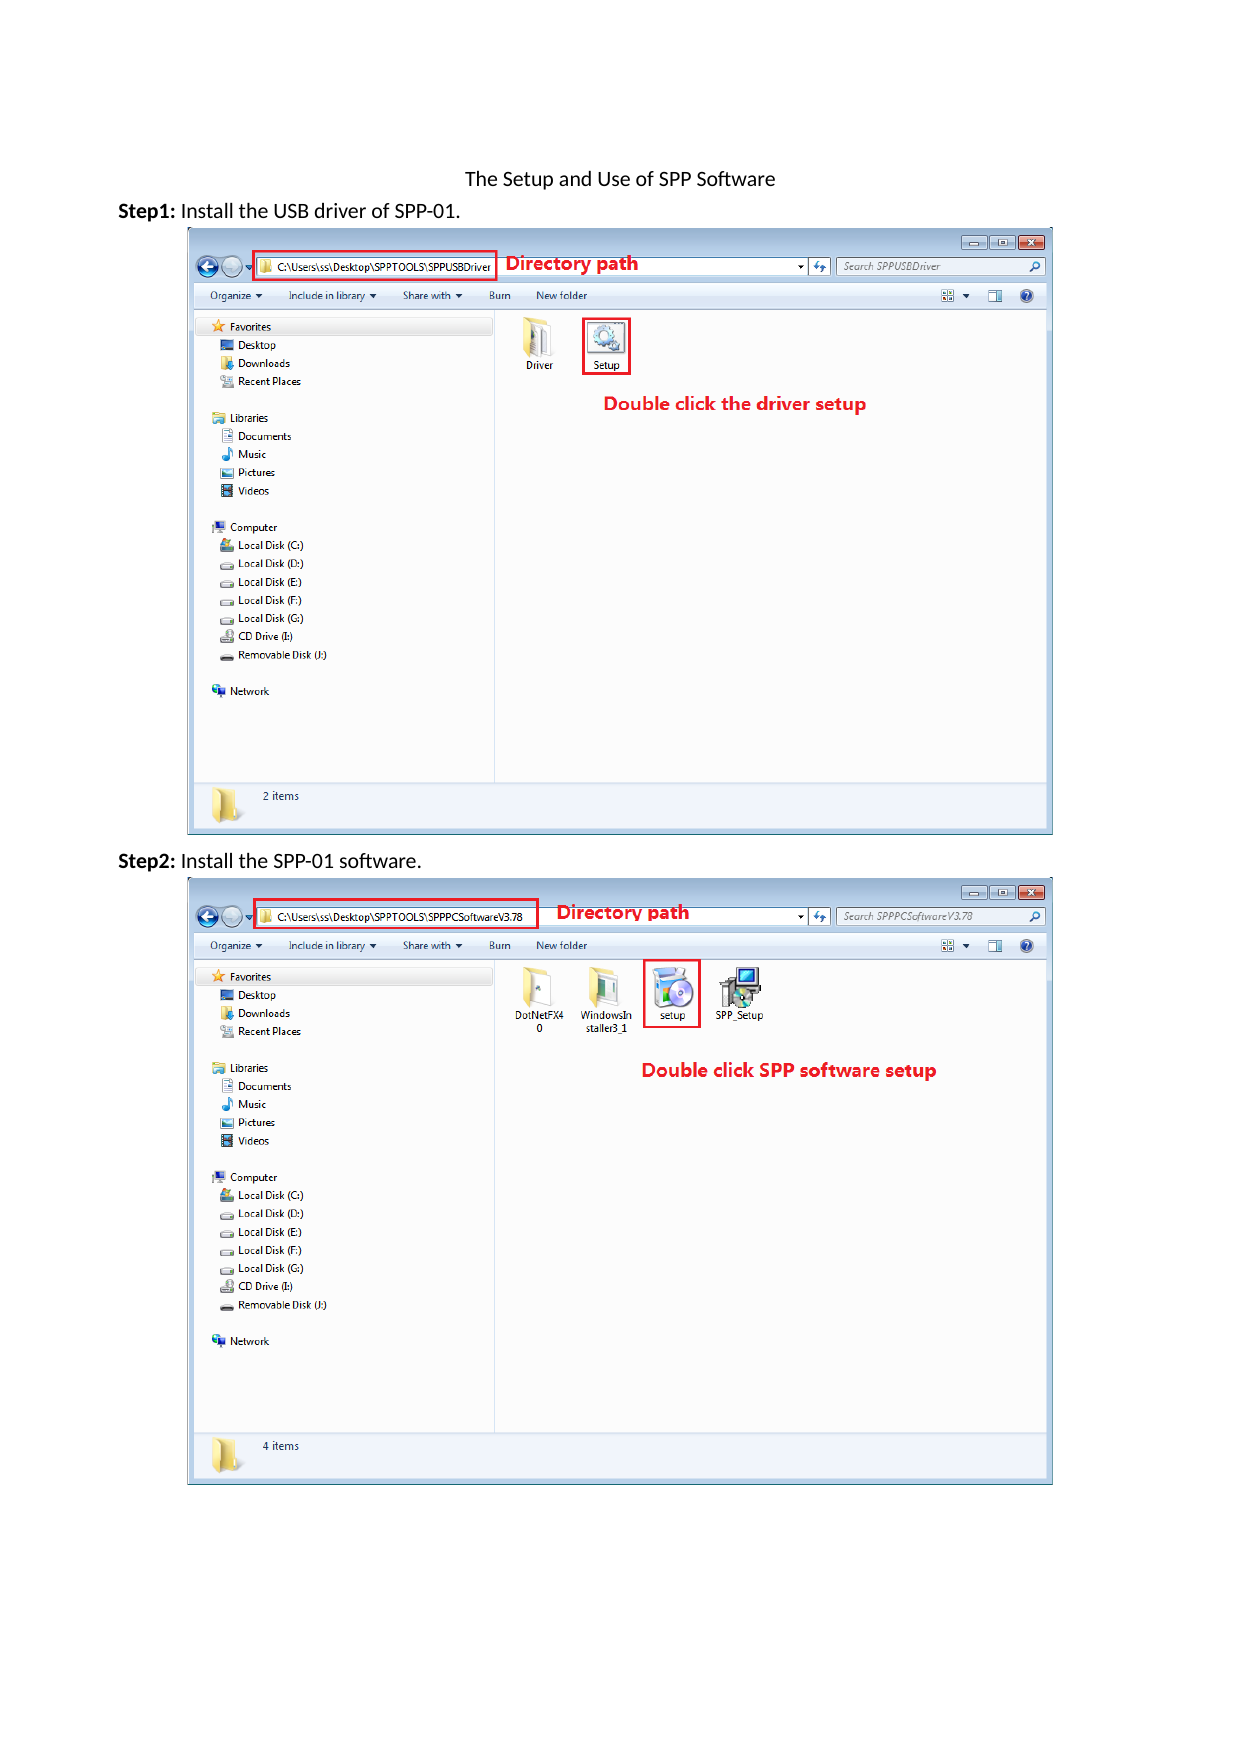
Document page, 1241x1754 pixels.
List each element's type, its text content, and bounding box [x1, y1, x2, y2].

text The Setup and Use of SPP Software [118, 162, 1122, 194]
text Step1: Install the USB driver of SPP-01. [118, 194, 1122, 227]
picture [187, 877, 1053, 1485]
picture [187, 227, 1053, 835]
text Step2: Install the SPP-01 software. [118, 844, 1122, 877]
